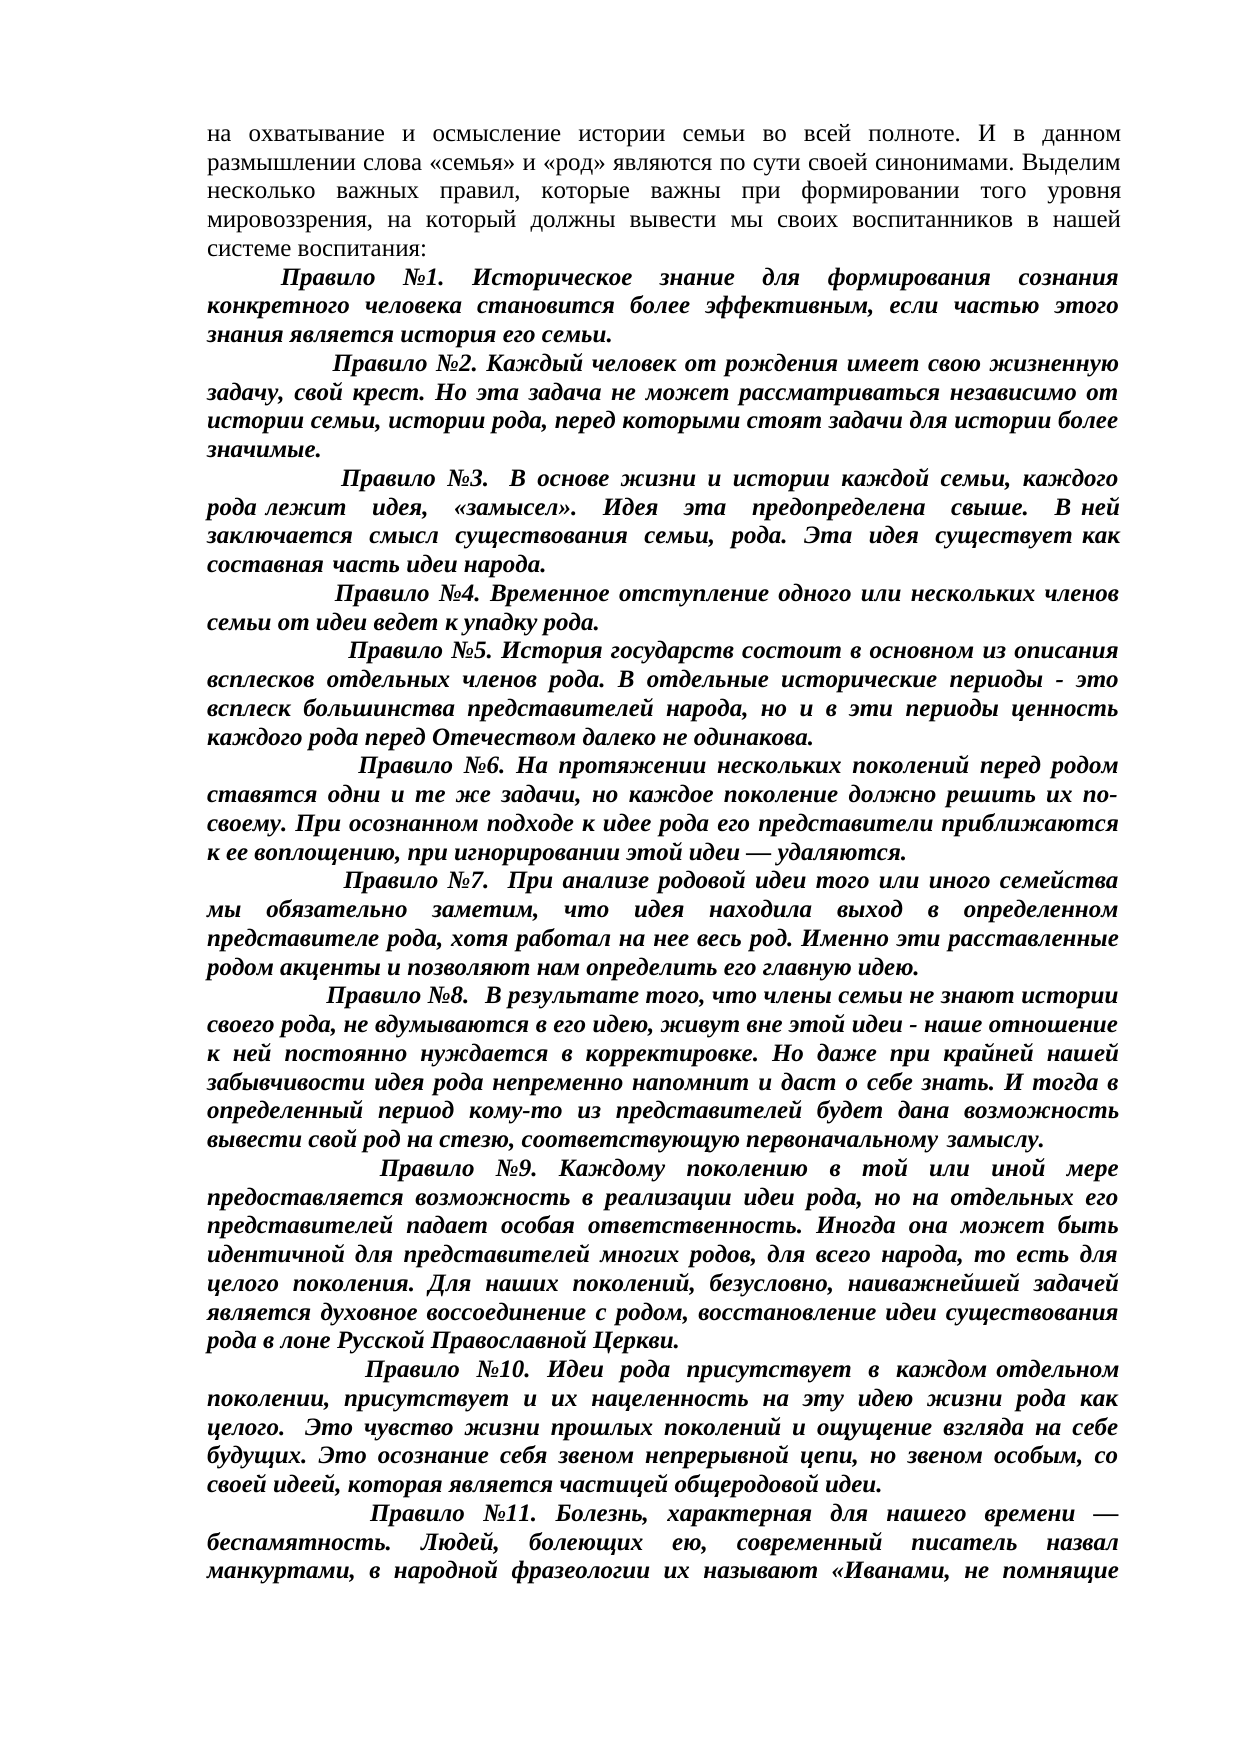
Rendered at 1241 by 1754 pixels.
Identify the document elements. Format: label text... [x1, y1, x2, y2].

text Правило №9. Каждому поколению в той или иной мере предоставляется возможность в реализации идеи рода, но на отдельных его представителей падает особая ответственность. Иногда она может быть идентичной для представителей многих родов, для всего народа, то есть для целого поколения. Для наших поколений, безусловно, наиважнейшей задачей является духовное воссоединение с родом, восстановление идеи существования рода в лоне Русской Православной Церкви. [207, 1153, 1122, 1354]
text Правило №7. При анализе родовой идеи того или иного семейства мы обязательно заметим, что идея находила выход в определенном представителе рода, хотя работал на нее весь род. Именно эти расставленные родом акценты и позволяют нам определить его главную идею. [207, 866, 1122, 981]
text Правило №2. Каждый человек от рождения имеет свою жизненную задачу, свой крест. Но эта задача не может рассматриваться независимо от истории семьи, истории рода, перед которыми стоят задачи для истории более значимые. [207, 348, 1122, 463]
text Правило №4. Временное отступление одного или нескольких членов семьи от идеи ведет к упадку рода. [207, 578, 1122, 636]
text Правило №5. История государств состоит в основном из описания всплесков отдельных членов рода. В отдельные исторические периоды - это всплеск большинства представителей народа, но и в эти периоды ценность каждого рода перед Отечеством далеко не одинакова. [207, 636, 1122, 751]
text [207, 1498, 1122, 1584]
text Правило №6. На протяжении нескольких поколений перед родом ставятся одни и те же задачи, но каждое поколение должно решить их по-своему. При осознанном подходе к идее рода его представители приближаются к ее воплощению, при игнорировании этой идеи — удаляются. [207, 751, 1122, 866]
text Правило №3. В основе жизни и истории каждой семьи, каждого рода лежит идея, «замысел». Идея эта предопределена свыше. В ней заключается смысл существования семьи, рода. Эта идея существует как составная часть идеи народа. [207, 463, 1122, 578]
text Правило №10. Идеи рода присутствует в каждом отдельном поколении, присутствует и их нацеленность на эту идею жизни рода как целого. Это чувство жизни прошлых поколений и ощущение взгляда на себе будущих. Это осознание себя звеном непрерывной цепи, но звеном особым, со своей идеей, которая является частицей общеродовой идеи. [207, 1354, 1122, 1498]
text Правило №8. В результате того, что члены семьи не знают истории своего рода, не вдумываются в его идею, живут вне этой идеи - наше отношение к ней постоянно нуждается в корректировке. Но даже при крайней нашей забывчивости идея рода непременно напомнит и даст о себе знать. И тогда в определенный период кому-то из представителей будет дана возможность вывести свой род на стезю, соответствующую первоначальному замыслу. [207, 981, 1122, 1153]
text Правило №1. Историческое знание для формирования сознания конкретного человека становится более эффективным, если частью этого знания является история его семьи. [207, 262, 1122, 348]
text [207, 118, 1122, 262]
